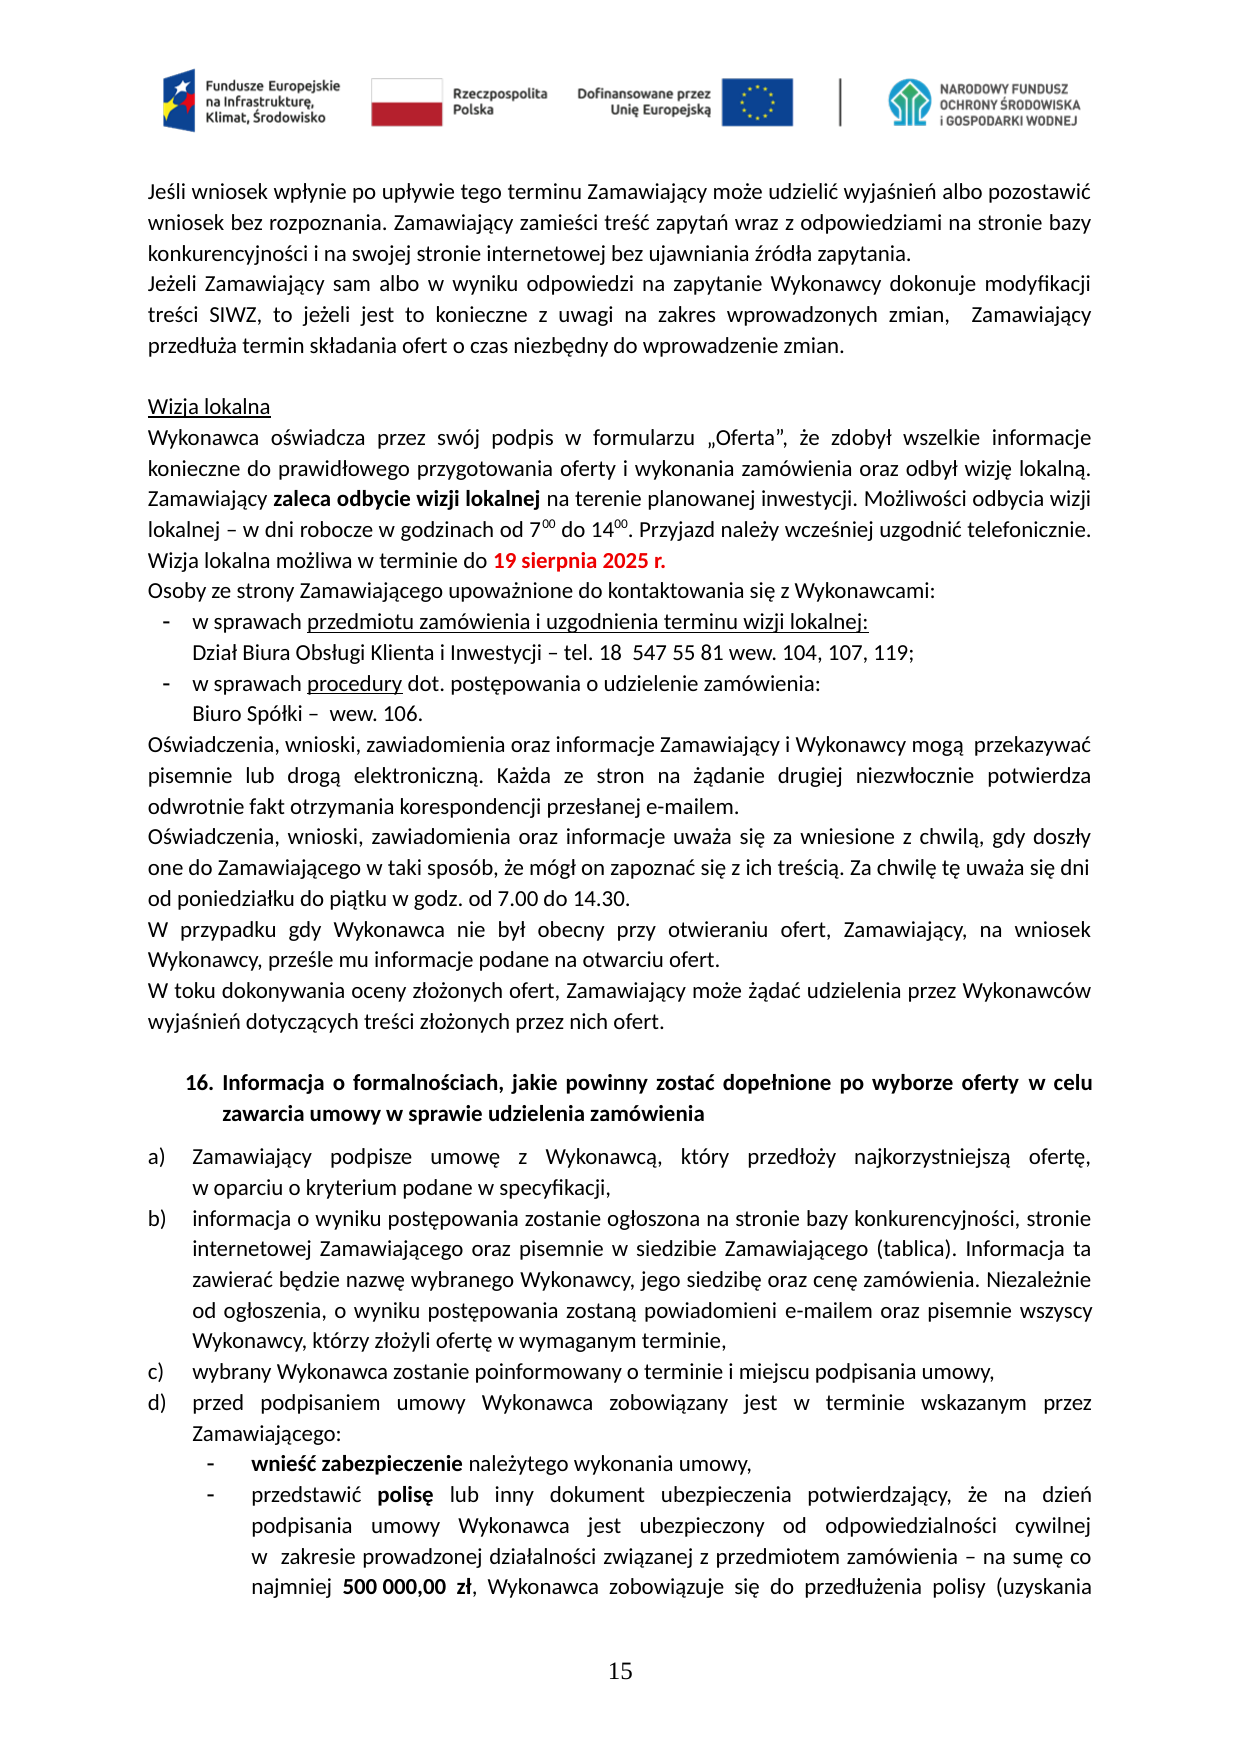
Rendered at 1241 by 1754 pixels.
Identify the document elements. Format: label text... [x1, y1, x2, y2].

text Wizja lokalna [148, 392, 1093, 420]
picture [147, 53, 1093, 148]
list w sprawach procedury dot. postępowania o udzielenie zamówienia: [162, 669, 1093, 697]
list wybrany Wykonawca zostanie poinformowany o terminie i miejscu podpisania umowy, [148, 1357, 1093, 1385]
list Zamawiający podpisze umowę z Wykonawcą, który przedłoży najkorzystniejszą ofertę, w oparciu o kryterium podane w specyfikacji, [148, 1142, 1093, 1201]
text Oświadczenia, wnioski, zawiadomienia oraz informacje uważa się za wniesione z chwilą, gdy doszły one do Zamawiającego w taki sposób, że mógł on zapoznać się z ich treścią. Za chwilę tę uważa się dni od poniedziałku do piątku w godz. od 7.00 do 14.30. [148, 822, 1093, 912]
text Biuro Spółki – wew. 106. [148, 699, 1093, 728]
list przed podpisaniem umowy Wykonawca zobowiązany jest w terminie wskazanym przez Zamawiającego: [148, 1388, 1093, 1447]
text Osoby ze strony Zamawiającego upoważnione do kontaktowania się z Wykonawcami: [148, 577, 1093, 605]
text W toku dokonywania oceny złożonych ofert, Zamawiający może żądać udzielenia przez Wykonawców wyjaśnień dotyczących treści złożonych przez nich ofert. [148, 976, 1093, 1035]
list informacja o wyniku postępowania zostanie ogłoszona na stronie bazy konkurencyjności, stronie internetowej Zamawiającego oraz pisemnie w siedzibie Zamawiającego (tablica). Informacja ta zawierać będzie nazwę wybranego Wykonawcy, jego siedzibę oraz cenę zamówienia. Niezależnie od ogłoszenia, o wyniku postępowania zostaną powiadomieni e-mailem oraz pisemnie wszyscy Wykonawcy, którzy złożyli ofertę w wymaganym terminie, [148, 1204, 1093, 1355]
text Dział Biura Obsługi Klienta i Inwestycji – tel. 18 547 55 81 wew. 104, 107, 119; [192, 638, 1093, 666]
list wnieść zabezpieczenie należytego wykonania umowy, [207, 1449, 1093, 1478]
text Jeśli wniosek wpłynie po upływie tego terminu Zamawiający może udzielić wyjaśnień albo pozostawić wniosek bez rozpoznania. Zamawiający zamieści treść zapytań wraz z odpowiedziami na stronie bazy konkurencyjności i na swojej stronie internetowej bez ujawniania źródła zapytania. [148, 177, 1093, 267]
text W przypadku gdy Wykonawca nie był obecny przy otwieraniu ofert, Zamawiający, na wniosek Wykonawcy, prześle mu informacje podane na otwarciu ofert. [148, 915, 1093, 973]
text Wykonawca oświadcza przez swój podpis w formularzu „Oferta”, że zdobył wszelkie informacje konieczne do prawidłowego przygotowania oferty i wykonania zamówienia oraz odbył wizję lokalną. Zamawiający zaleca odbycie wizji lokalnej na terenie planowanej inwestycji. Możliwości odbycia wizji lokalnej – w dni robocze w godzinach od 700 do 1400. Przyjazd należy wcześniej uzgodnić telefonicznie. Wizja lokalna możliwa w terminie do 19 sierpnia 2025 r. [148, 423, 1093, 574]
list w sprawach przedmiotu zamówienia i uzgodnienia terminu wizji lokalnej: [162, 607, 1093, 635]
text Oświadczenia, wnioski, zawiadomienia oraz informacje Zamawiający i Wykonawcy mogą przekazywać pisemnie lub drogą elektroniczną. Każda ze stron na żądanie drugiej niezwłocznie potwierdza odwrotnie fakt otrzymania korespondencji przesłanej e-mailem. [148, 730, 1093, 820]
list Informacja o formalnościach, jakie powinny zostać dopełnione po wyborze oferty w celu zawarcia umowy w sprawie udzielenia zamówienia [185, 1068, 1093, 1127]
text Jeżeli Zamawiający sam albo w wyniku odpowiedzi na zapytanie Wykonawcy dokonuje modyfikacji treści SIWZ, to jeżeli jest to konieczne z uwagi na zakres wprowadzonych zmian, Zamawiający przedłuża termin składania ofert o czas niezbędny do wprowadzenie zmian. [148, 269, 1093, 359]
